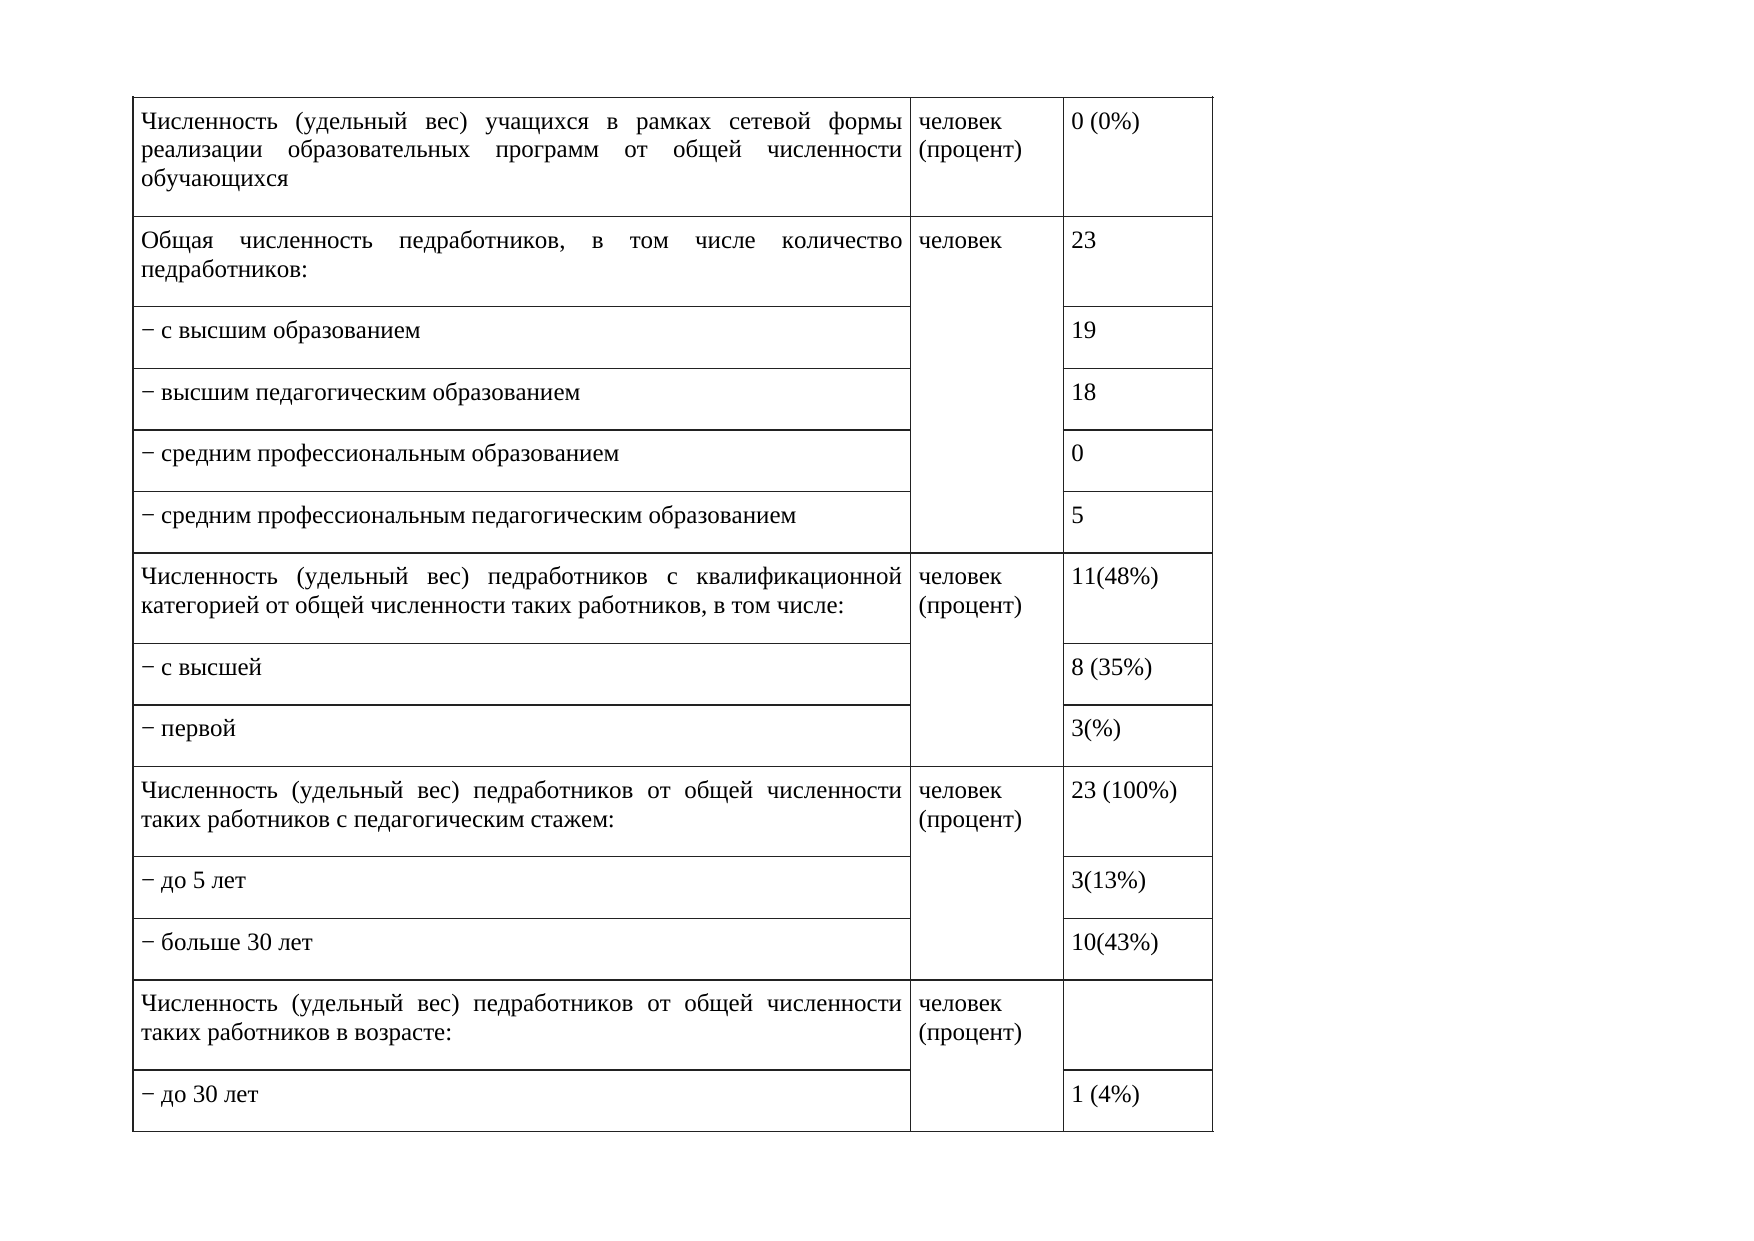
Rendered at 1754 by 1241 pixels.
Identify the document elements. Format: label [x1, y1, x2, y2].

table_header [124, 89, 1675, 1140]
